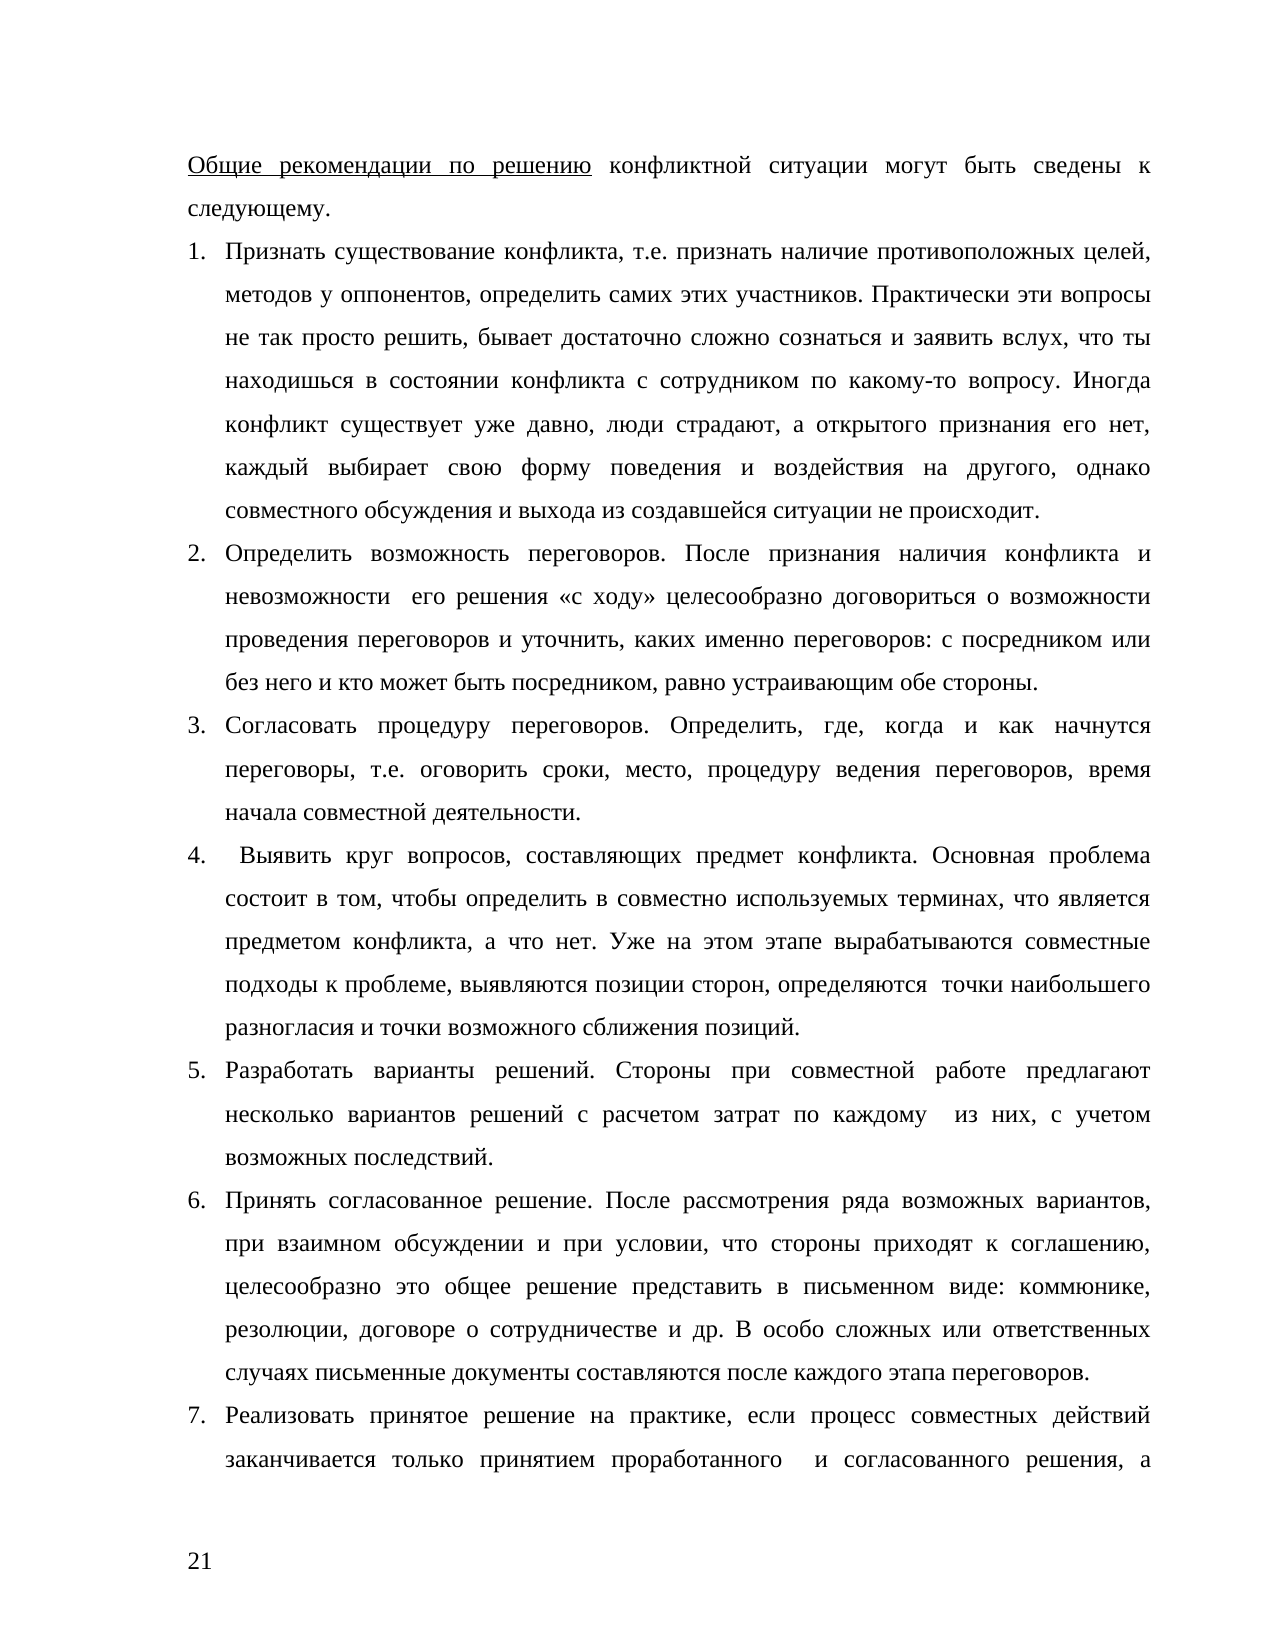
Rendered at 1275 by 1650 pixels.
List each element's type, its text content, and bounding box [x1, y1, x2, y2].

text Общие рекомендации по решению конфликтной ситуации могут быть сведены к следующему. [187, 150, 1152, 222]
list Принять согласованное решение. После рассмотрения ряда возможных вариантов, при взаимном обсуждении и при условии, что стороны приходят к соглашению, целесообразно это общее решение представить в письменном виде: коммюнике, резолюции, договоре о сотрудничестве и др. В особо сложных или ответственных случаях письменные документы составляются после каждого этапа переговоров. [187, 1185, 1152, 1386]
list Определить возможность переговоров. После признания наличия конфликта и невозможности его решения «с ходу» целесообразно договориться о возможности проведения переговоров и уточнить, каких именно переговоров: с посредником или без него и кто может быть посредником, равно устраивающим обе стороны. [187, 538, 1152, 696]
list Разработать варианты решений. Стороны при совместной работе предлагают несколько вариантов решений с расчетом затрат по каждому из них, с учетом возможных последствий. [187, 1056, 1152, 1171]
list Признать существование конфликта, т.е. признать наличие противоположных целей, методов у оппонентов, определить самих этих участников. Практически эти вопросы не так просто решить, бывает достаточно сложно сознаться и заявить вслух, что ты находишься в состоянии конфликта с сотрудником по какому-то вопросу. Иногда конфликт существует уже давно, люди страдают, а открытого признания его нет, каждый выбирает свою форму поведения и воздействия на другого, однако совместного обсуждения и выхода из создавшейся ситуации не происходит. [187, 236, 1152, 524]
list Согласовать процедуру переговоров. Определить, где, когда и как начнутся переговоры, т.е. оговорить сроки, место, процедуру ведения переговоров, время начала совместной деятельности. [187, 711, 1152, 826]
list Выявить круг вопросов, составляющих предмет конфликта. Основная проблема состоит в том, чтобы определить в совместно используемых терминах, что является предметом конфликта, а что нет. Уже на этом этапе вырабатываются совместные подходы к проблеме, выявляются позиции сторон, определяются точки наибольшего разногласия и точки возможного сближения позиций. [187, 840, 1152, 1041]
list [187, 1401, 1152, 1472]
